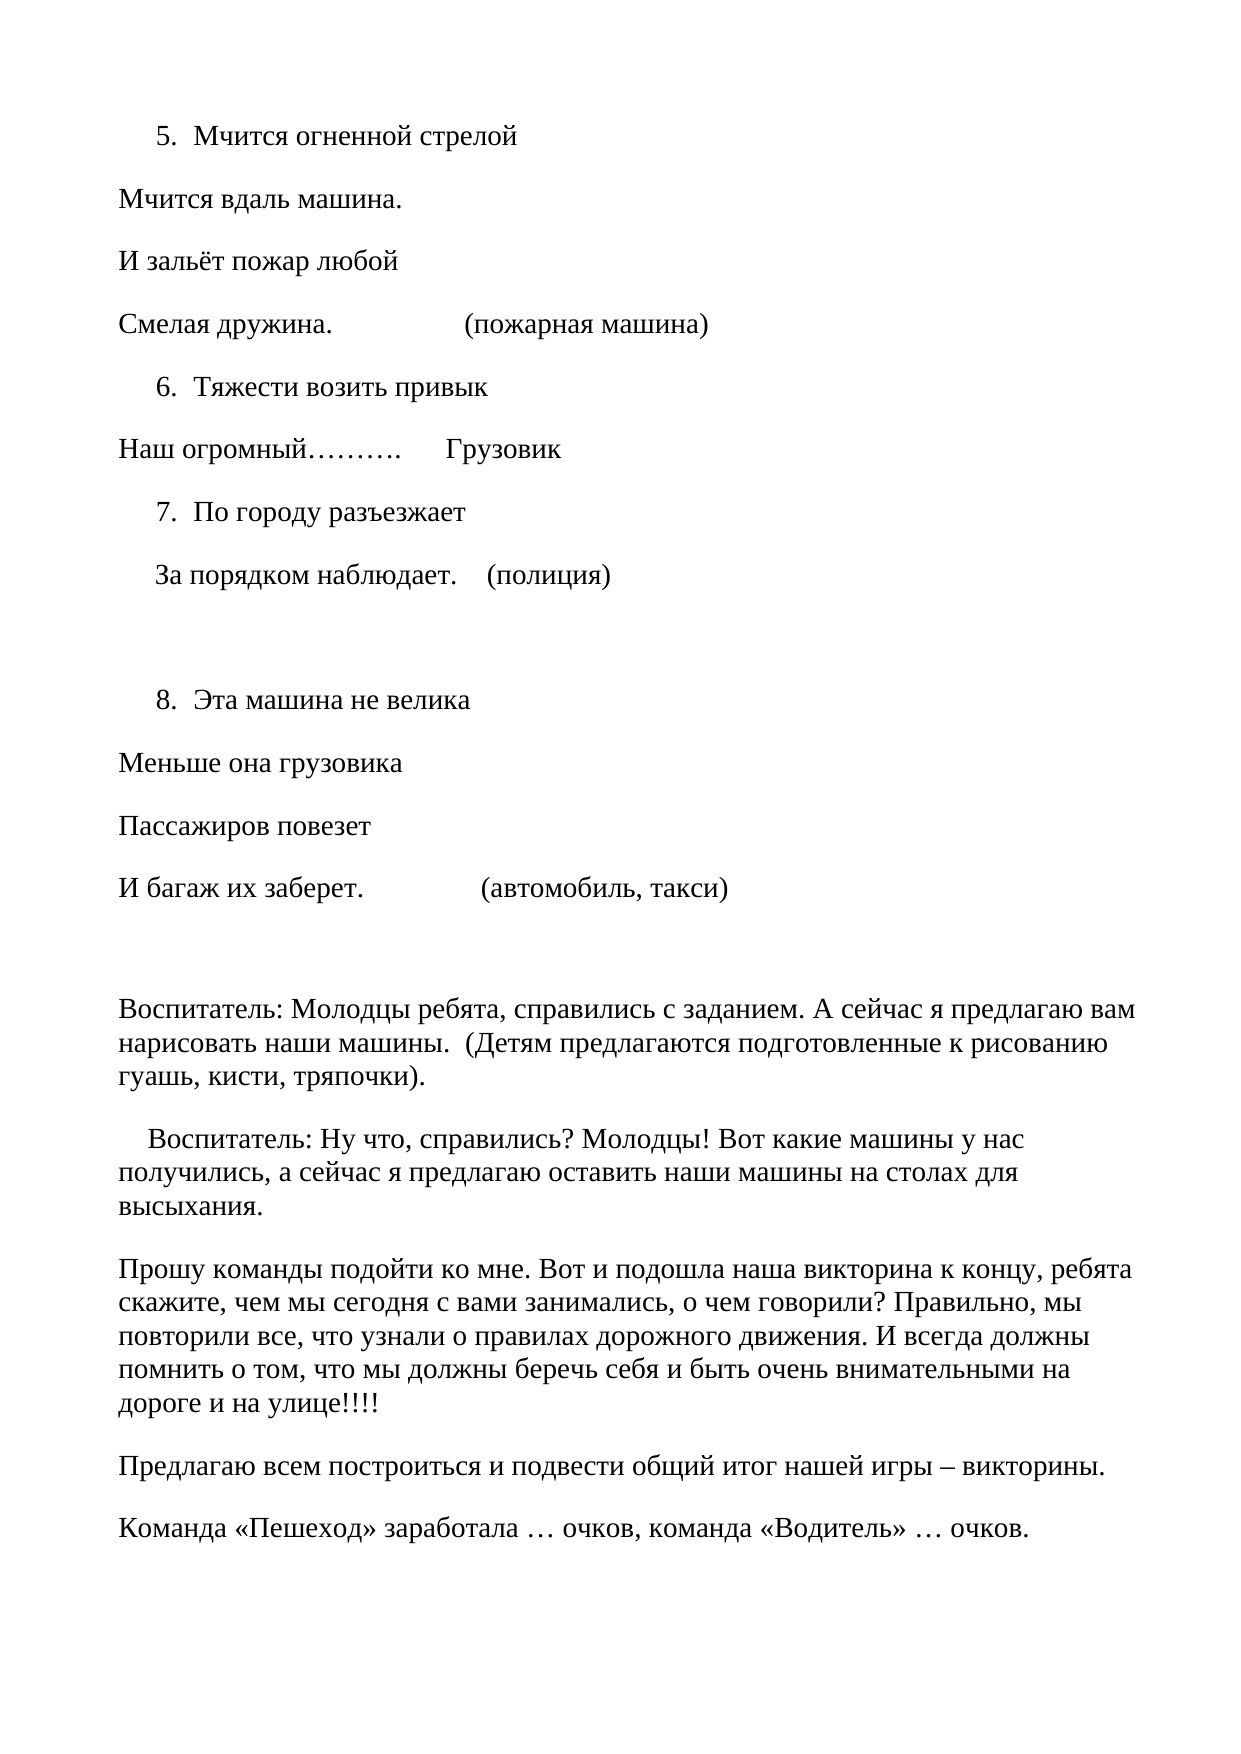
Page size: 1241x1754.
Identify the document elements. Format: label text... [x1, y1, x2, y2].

list По городу разъезжает [156, 494, 1152, 528]
text За порядком наблюдает. (полиция) [118, 557, 1152, 591]
list Мчится огненной стрелой [156, 118, 1152, 152]
text Прошу команды подойти ко мне. Вот и подошла наша викторина к концу, ребята скажите, чем мы сегодня с вами занимались, о чем говорили? Правильно, мы повторили все, что узнали о правилах дорожного движения. И всегда должны помнить о том, что мы должны беречь себя и быть очень внимательными на дороге и на улице!!!! [118, 1251, 1152, 1418]
text Мчится вдаль машина. [118, 181, 1152, 214]
list Эта машина не велика [156, 682, 1152, 716]
text Воспитатель: Ну что, справились? Молодцы! Вот какие машины у нас получились, а сейчас я предлагаю оставить наши машины на столах для высыхания. [118, 1121, 1152, 1222]
text Наш огромный………. Грузовик [118, 432, 1152, 465]
text Команда «Пешеход» заработала … очков, команда «Водитель» … очков. [118, 1510, 1152, 1544]
text И зальёт пожар любой [118, 243, 1152, 277]
text Меньше она грузовика [118, 745, 1152, 779]
text И багаж их заберет. (автомобиль, такси) [118, 871, 1152, 904]
text Пассажиров повезет [118, 808, 1152, 841]
text Смелая дружина. (пожарная машина) [118, 306, 1152, 340]
list Тяжести возить привык [156, 369, 1152, 402]
text Воспитатель: Молодцы ребята, справились с заданием. А сейчас я предлагаю вам нарисовать наши машины. (Детям предлагаются подготовленные к рисованию гуашь, кисти, тряпочки). [118, 991, 1152, 1092]
text Предлагаю всем построиться и подвести общий итог нашей игры – викторины. [118, 1448, 1152, 1481]
